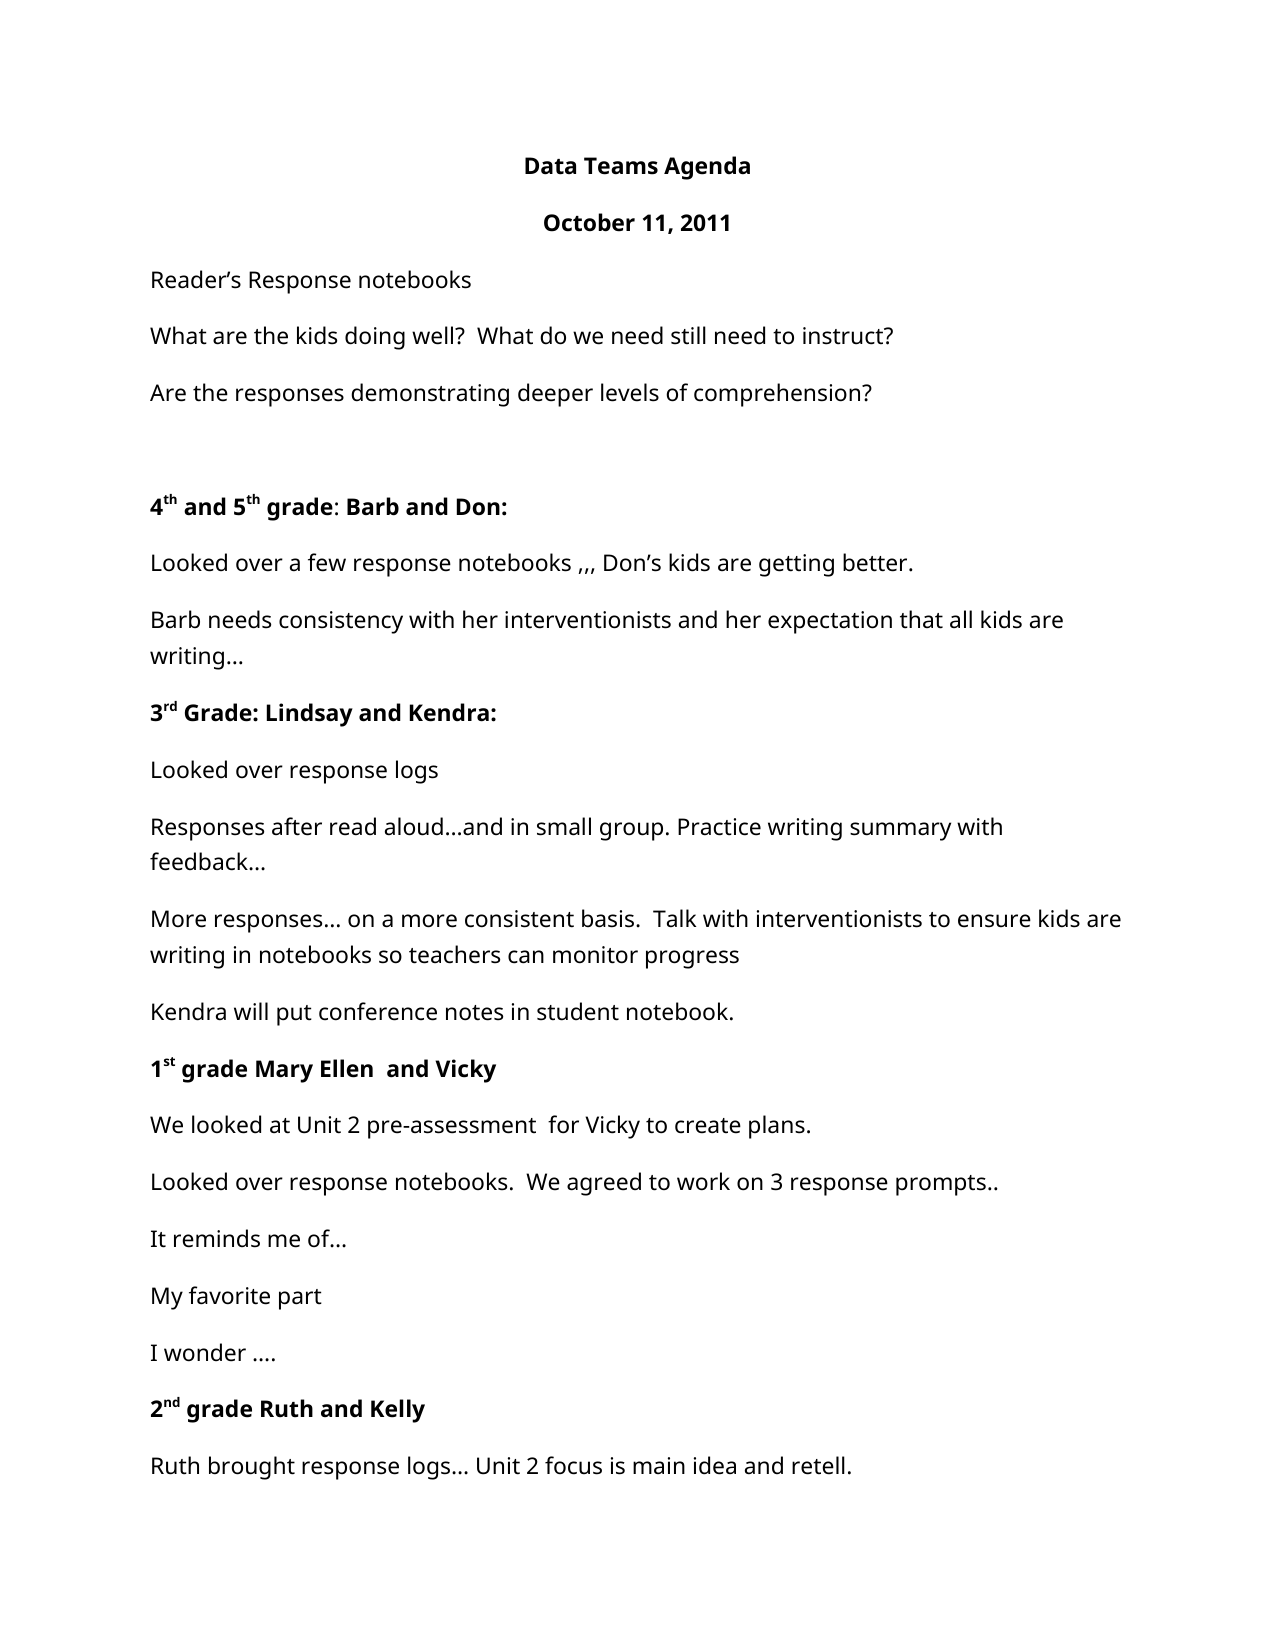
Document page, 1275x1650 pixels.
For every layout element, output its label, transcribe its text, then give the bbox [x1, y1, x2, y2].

text Ruth brought response logs… Unit 2 focus is main idea and retell. [150, 1450, 1125, 1481]
text More responses… on a more consistent basis. Talk with interventionists to ensure kids are writing in notebooks so teachers can monitor progress [150, 903, 1125, 970]
text 3rd Grade: Lindsay and Kendra: [150, 697, 1125, 728]
text It reminds me of… [150, 1223, 1125, 1254]
text 4th and 5th grade: Barb and Don: [150, 491, 1125, 522]
text 1st grade Mary Ellen and Vicky [150, 1053, 1125, 1084]
text October 11, 2011 [150, 207, 1125, 238]
text Barb needs consistency with her interventionists and her expectation that all kids are writing… [150, 604, 1125, 671]
text Are the responses demonstrating deeper levels of comprehension? [150, 377, 1125, 408]
text Responses after read aloud…and in small group. Practice writing summary with feedback… [150, 810, 1125, 878]
text Looked over response logs [150, 754, 1125, 785]
text Reader’s Response notebooks [150, 263, 1125, 295]
text I wonder …. [150, 1336, 1125, 1368]
text Looked over response notebooks. We agreed to work on 3 response prompts.. [150, 1166, 1125, 1197]
text 2nd grade Ruth and Kelly [150, 1393, 1125, 1424]
text We looked at Unit 2 pre-assessment for Vicky to create plans. [150, 1109, 1125, 1141]
text Looked over a few response notebooks ,,, Don’s kids are getting better. [150, 547, 1125, 579]
text Kendra will put conference notes in student notebook. [150, 996, 1125, 1027]
text Data Teams Agenda [150, 150, 1125, 181]
text What are the kids doing well? What do we need still need to instruct? [150, 320, 1125, 352]
text My favorite part [150, 1280, 1125, 1311]
